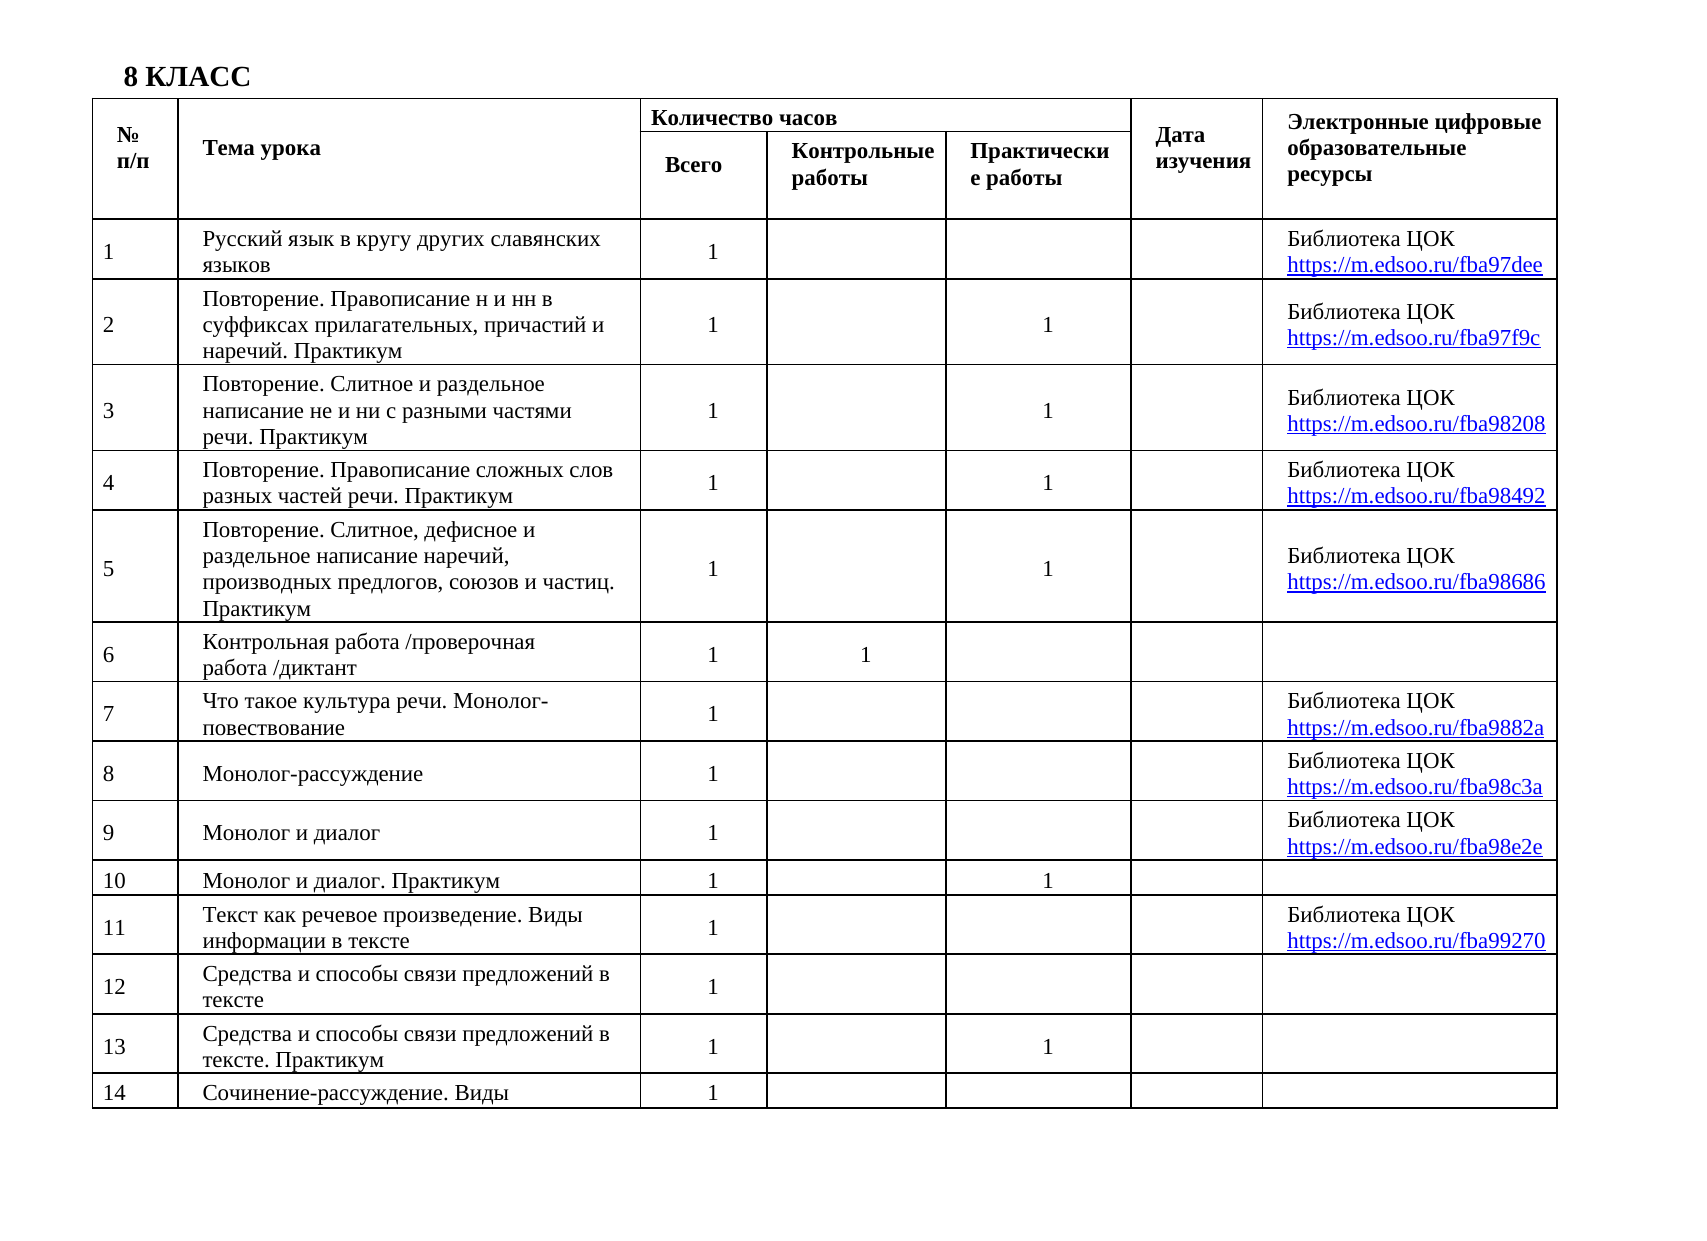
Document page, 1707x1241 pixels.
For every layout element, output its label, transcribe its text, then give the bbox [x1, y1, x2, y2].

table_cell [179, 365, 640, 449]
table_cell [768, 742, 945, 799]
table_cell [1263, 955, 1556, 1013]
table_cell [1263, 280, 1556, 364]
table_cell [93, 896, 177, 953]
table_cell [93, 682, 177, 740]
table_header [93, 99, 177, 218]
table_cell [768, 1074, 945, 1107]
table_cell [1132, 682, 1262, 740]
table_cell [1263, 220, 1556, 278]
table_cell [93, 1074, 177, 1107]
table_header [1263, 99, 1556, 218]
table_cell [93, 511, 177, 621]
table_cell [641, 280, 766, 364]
text 8 КЛАСС [116, 59, 1633, 93]
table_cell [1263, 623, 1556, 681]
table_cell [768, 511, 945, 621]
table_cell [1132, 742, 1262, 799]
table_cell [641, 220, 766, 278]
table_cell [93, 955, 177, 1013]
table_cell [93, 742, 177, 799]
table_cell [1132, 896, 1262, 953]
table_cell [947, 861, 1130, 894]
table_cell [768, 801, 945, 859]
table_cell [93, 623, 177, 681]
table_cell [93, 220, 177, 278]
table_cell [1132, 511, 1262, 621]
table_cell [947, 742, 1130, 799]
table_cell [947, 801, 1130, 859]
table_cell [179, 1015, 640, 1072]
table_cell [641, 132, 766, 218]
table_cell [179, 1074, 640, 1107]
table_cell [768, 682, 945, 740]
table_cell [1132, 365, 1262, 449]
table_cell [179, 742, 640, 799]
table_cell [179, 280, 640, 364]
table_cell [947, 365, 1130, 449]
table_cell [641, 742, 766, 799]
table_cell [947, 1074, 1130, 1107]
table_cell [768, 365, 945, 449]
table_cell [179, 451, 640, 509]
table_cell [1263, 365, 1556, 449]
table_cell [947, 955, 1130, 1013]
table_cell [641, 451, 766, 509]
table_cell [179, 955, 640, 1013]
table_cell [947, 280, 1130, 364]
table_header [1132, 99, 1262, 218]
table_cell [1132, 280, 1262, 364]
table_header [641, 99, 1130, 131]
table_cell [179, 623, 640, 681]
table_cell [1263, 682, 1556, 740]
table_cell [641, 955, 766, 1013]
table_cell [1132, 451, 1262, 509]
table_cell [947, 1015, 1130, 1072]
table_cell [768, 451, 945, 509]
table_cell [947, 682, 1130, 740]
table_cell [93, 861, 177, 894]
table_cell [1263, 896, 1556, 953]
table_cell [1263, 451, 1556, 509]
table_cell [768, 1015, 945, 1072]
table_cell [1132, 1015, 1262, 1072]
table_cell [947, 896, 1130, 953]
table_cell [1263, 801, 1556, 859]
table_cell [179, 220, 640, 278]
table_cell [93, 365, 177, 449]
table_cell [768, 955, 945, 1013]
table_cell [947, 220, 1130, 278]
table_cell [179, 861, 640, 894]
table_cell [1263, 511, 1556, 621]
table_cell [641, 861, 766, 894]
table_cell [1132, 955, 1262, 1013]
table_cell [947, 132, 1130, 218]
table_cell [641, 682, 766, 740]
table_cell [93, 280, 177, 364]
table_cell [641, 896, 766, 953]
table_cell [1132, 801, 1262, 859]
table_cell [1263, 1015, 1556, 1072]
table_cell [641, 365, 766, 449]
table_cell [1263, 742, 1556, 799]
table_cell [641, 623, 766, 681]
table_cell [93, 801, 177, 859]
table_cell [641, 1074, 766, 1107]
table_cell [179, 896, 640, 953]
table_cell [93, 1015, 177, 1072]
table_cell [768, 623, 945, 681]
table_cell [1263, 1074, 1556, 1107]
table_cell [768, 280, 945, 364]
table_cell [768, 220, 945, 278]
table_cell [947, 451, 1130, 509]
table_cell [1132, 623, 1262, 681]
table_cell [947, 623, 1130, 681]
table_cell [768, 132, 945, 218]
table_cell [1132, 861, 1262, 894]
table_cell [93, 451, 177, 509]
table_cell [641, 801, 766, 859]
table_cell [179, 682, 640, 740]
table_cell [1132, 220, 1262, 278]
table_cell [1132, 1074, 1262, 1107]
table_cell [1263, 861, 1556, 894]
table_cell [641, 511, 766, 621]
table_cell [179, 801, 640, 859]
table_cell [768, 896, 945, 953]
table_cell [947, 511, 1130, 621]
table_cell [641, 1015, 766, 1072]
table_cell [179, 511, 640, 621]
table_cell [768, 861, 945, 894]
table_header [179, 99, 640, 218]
